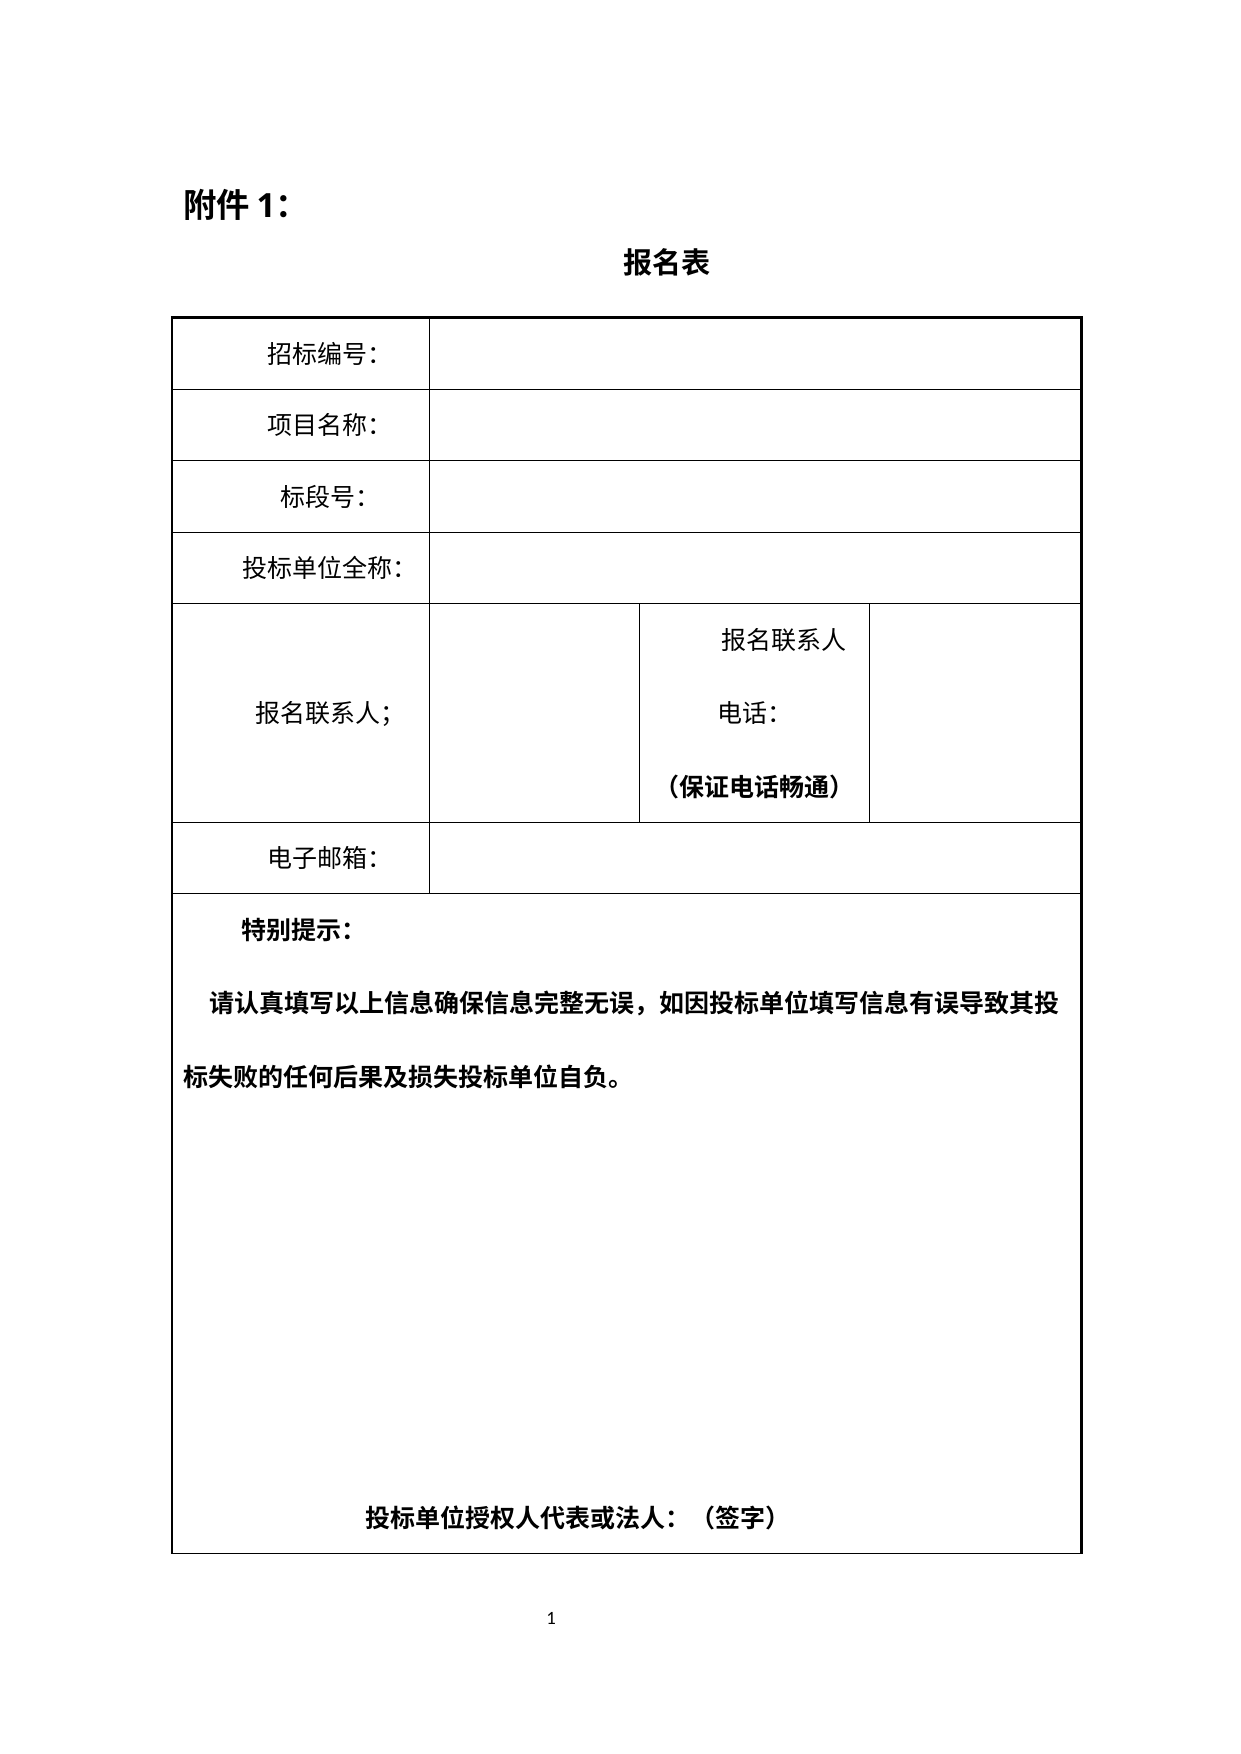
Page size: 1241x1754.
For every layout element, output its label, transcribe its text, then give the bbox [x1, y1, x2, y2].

table_header 招标编号： [173, 319, 429, 389]
table_cell [430, 604, 639, 822]
table_header [430, 319, 1080, 389]
table_cell [430, 461, 1080, 532]
table_cell 项目名称： [173, 390, 429, 460]
table_cell [870, 604, 1080, 822]
table_cell 标段号： [173, 461, 429, 532]
text 附件1： [183, 179, 1093, 227]
table_cell 报名联系人； [173, 604, 429, 822]
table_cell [173, 894, 1080, 1553]
table_cell 报名联系人电话： （保证电话畅通） [640, 604, 869, 822]
table_cell [430, 390, 1080, 460]
table_cell [430, 823, 1080, 893]
table_cell 投标单位全称： [173, 533, 429, 603]
table_cell 电子邮箱： [173, 823, 429, 893]
text 报名表 [183, 227, 1093, 295]
table_cell [430, 533, 1080, 603]
